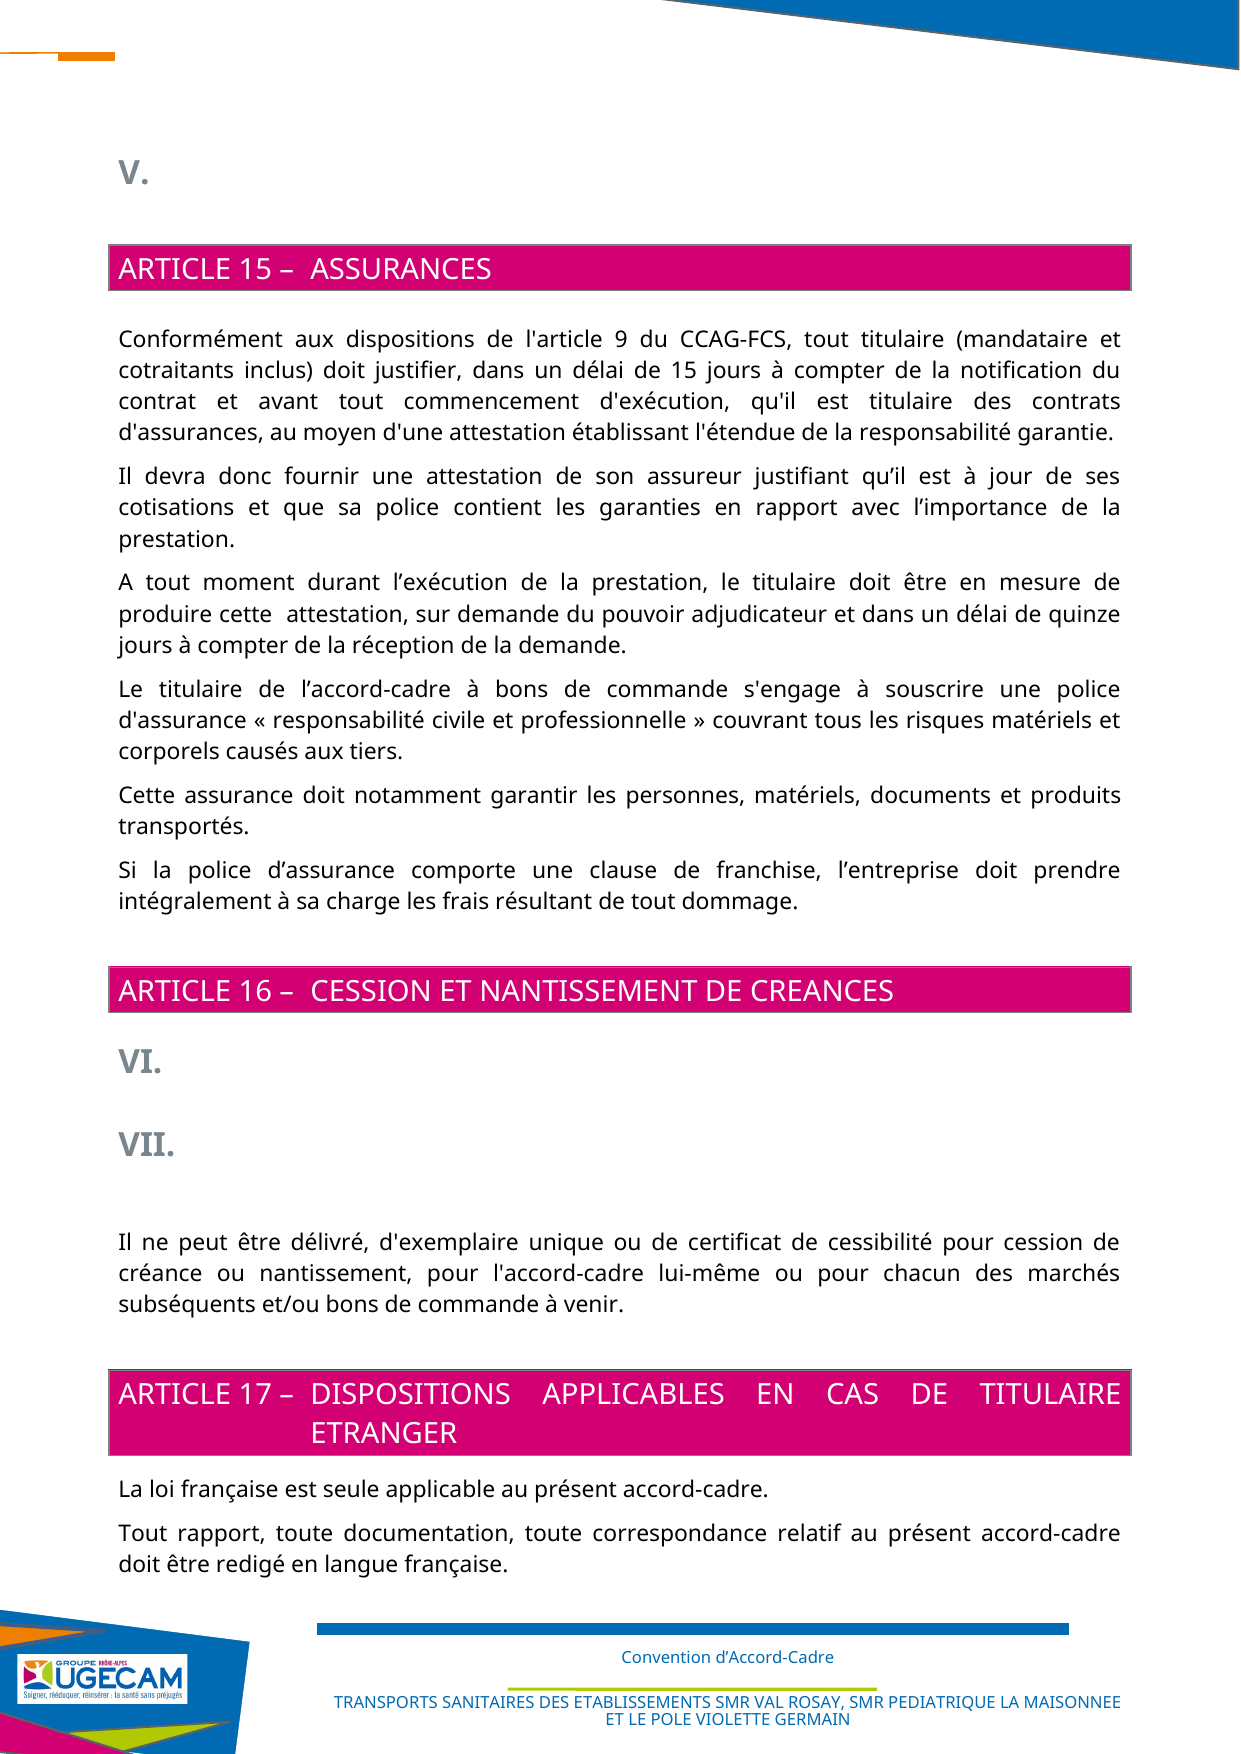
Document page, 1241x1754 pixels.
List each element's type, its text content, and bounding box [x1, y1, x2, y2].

text Le titulaire de l’accord-cadre à bons de commande s'engage à souscrire une police d'assurance « responsabilité civile et professionnelle » couvrant tous les risques matériels et corporels causés aux tiers. [118, 673, 1122, 766]
text DISPOSITIONS APPLICABLES EN CAS DE TITULAIRE ETRANGER [110, 1371, 1130, 1455]
text Si la police d’assurance comporte une clause de franchise, l’entreprise doit prendre intégralement à sa charge les frais résultant de tout dommage. [118, 854, 1122, 916]
text La loi française est seule applicable au présent accord-cadre. [118, 1473, 1122, 1504]
text Cette assurance doit notamment garantir les personnes, matériels, documents et produits transportés. [118, 779, 1122, 841]
text A tout moment durant l’exécution de la prestation, le titulaire doit être en mesure de produire cette attestation, sur demande du pouvoir adjudicateur et dans un délai de quinze jours à compter de la réception de la demande. [118, 566, 1122, 660]
text Il ne peut être délivré, d'exemplaire unique ou de certificat de cessibilité pour cession de créance ou nantissement, pour l'accord-cadre lui-même ou pour chacun des marchés subséquents et/ou bons de commande à venir. [118, 1226, 1122, 1319]
picture [17, 1654, 188, 1704]
text ASSURANCES [110, 246, 1130, 290]
text Tout rapport, toute documentation, toute correspondance relatif au présent accord-cadre doit être redigé en langue française. [118, 1517, 1122, 1579]
text Conformément aux dispositions de l'article 9 du CCAG-FCS, tout titulaire (mandataire et cotraitants inclus) doit justifier, dans un délai de 15 jours à compter de la notification du contrat et avant tout commencement d'exécution, qu'il est titulaire des contrats d'assurances, au moyen d'une attestation établissant l'étendue de la responsabilité garantie. [118, 323, 1122, 448]
text CESSION ET NANTISSEMENT DE CREANCES [110, 968, 1130, 1012]
text Il devra donc fournir une attestation de son assureur justifiant qu’il est à jour de ses cotisations et que sa police contient les garanties en rapport avec l’importance de la prestation. [118, 460, 1122, 554]
